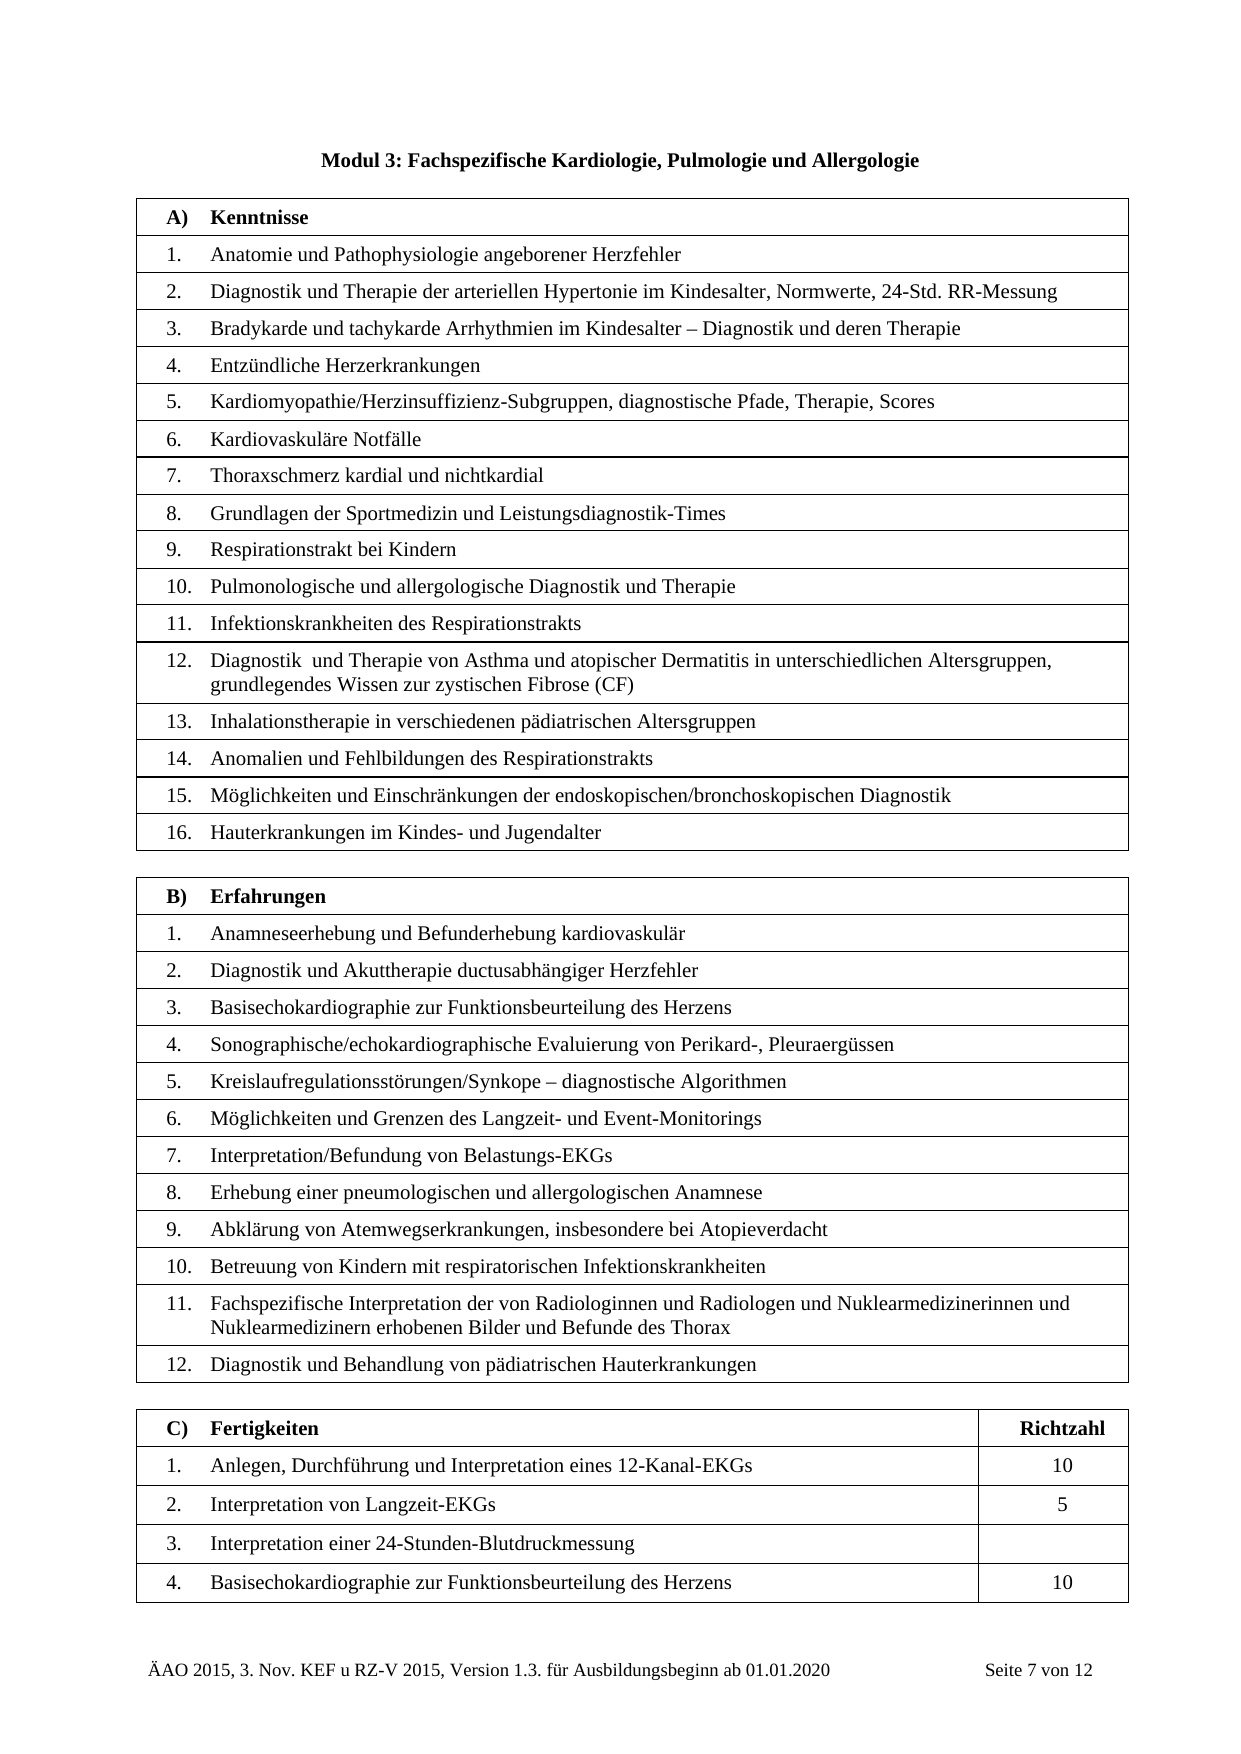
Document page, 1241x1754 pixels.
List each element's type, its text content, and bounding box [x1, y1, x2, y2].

table_cell Möglichkeiten und Grenzen des Langzeit- und Event-Monitorings [137, 1100, 1128, 1136]
table_cell 10 [979, 1447, 1128, 1485]
table_cell Sonographische/echokardiographische Evaluierung von Perikard-, Pleuraergüssen [137, 1026, 1128, 1062]
table_cell Bradykarde und tachykarde Arrhythmien im Kindesalter – Diagnostik und deren Therapie [137, 310, 1128, 346]
table_cell Anamneseerhebung und Befunderhebung kardiovaskulär [137, 915, 1128, 951]
table_cell Respirationstrakt bei Kindern [137, 531, 1128, 567]
table_cell Kreislaufregulationsstörungen/Synkope – diagnostische Algorithmen [137, 1063, 1128, 1099]
table_cell Grundlagen der Sportmedizin und Leistungsdiagnostik-Times [137, 495, 1128, 530]
table_cell Basisechokardiographie zur Funktionsbeurteilung des Herzens [137, 989, 1128, 1025]
table_cell 10 [979, 1564, 1128, 1602]
table_cell Infektionskrankheiten des Respirationstrakts [137, 605, 1128, 641]
table_cell Anlegen, Durchführung und Interpretation eines 12-Kanal-EKGs [137, 1447, 978, 1485]
table_cell Diagnostik und Akuttherapie ductusabhängiger Herzfehler [137, 952, 1128, 988]
table_cell Hauterkrankungen im Kindes- und Jugendalter [137, 814, 1128, 850]
table_cell [979, 1525, 1128, 1563]
table_cell Kardiovaskuläre Notfälle [137, 421, 1128, 456]
table_header B) Erfahrungen [137, 878, 1128, 914]
table_cell Erhebung einer pneumologischen und allergologischen Anamnese [137, 1174, 1128, 1210]
table_cell Interpretation einer 24-Stunden-Blutdruckmessung [137, 1525, 978, 1563]
table_header A) Kenntnisse [137, 199, 1128, 234]
table_cell Entzündliche Herzerkrankungen [137, 347, 1128, 382]
table_cell Möglichkeiten und Einschränkungen der endoskopischen/bronchoskopischen Diagnostik [137, 778, 1128, 813]
table_cell Basisechokardiographie zur Funktionsbeurteilung des Herzens [137, 1564, 978, 1602]
text Modul 3: Fachspezifische Kardiologie, Pulmologie und Allergologie [148, 148, 1093, 172]
table_cell Anatomie und Pathophysiologie angeborener Herzfehler [137, 236, 1128, 272]
table_cell Diagnostik und Behandlung von pädiatrischen Hauterkrankungen [137, 1346, 1128, 1382]
table_cell Abklärung von Atemwegserkrankungen, insbesondere bei Atopieverdacht [137, 1211, 1128, 1247]
table_header C) Fertigkeiten [137, 1410, 978, 1446]
table_cell 5 [979, 1486, 1128, 1524]
table_cell Pulmonologische und allergologische Diagnostik und Therapie [137, 569, 1128, 604]
table_header Richtzahl [979, 1410, 1128, 1446]
table_cell Betreuung von Kindern mit respiratorischen Infektionskrankheiten [137, 1248, 1128, 1284]
table_cell Inhalationstherapie in verschiedenen pädiatrischen Altersgruppen [137, 704, 1128, 739]
table_cell Interpretation/Befundung von Belastungs-EKGs [137, 1137, 1128, 1173]
table_cell Anomalien und Fehlbildungen des Respirationstrakts [137, 740, 1128, 776]
table_cell Diagnostik und Therapie der arteriellen Hypertonie im Kindesalter, Normwerte, 24-Std. RR-Messung [137, 273, 1128, 308]
table_cell Interpretation von Langzeit-EKGs [137, 1486, 978, 1524]
table_cell Diagnostik und Therapie von Asthma und atopischer Dermatitis in unterschiedlichen Altersgruppen, grundlegendes Wissen zur zystischen Fibrose (CF) [137, 643, 1128, 702]
table_cell Thoraxschmerz kardial und nichtkardial [137, 458, 1128, 493]
table_cell Kardiomyopathie/Herzinsuffizienz-Subgruppen, diagnostische Pfade, Therapie, Scores [137, 384, 1128, 419]
table_cell Fachspezifische Interpretation der von Radiologinnen und Radiologen und Nuklearmedizinerinnen und Nuklearmedizinern erhobenen Bilder und Befunde des Thorax [137, 1285, 1128, 1345]
